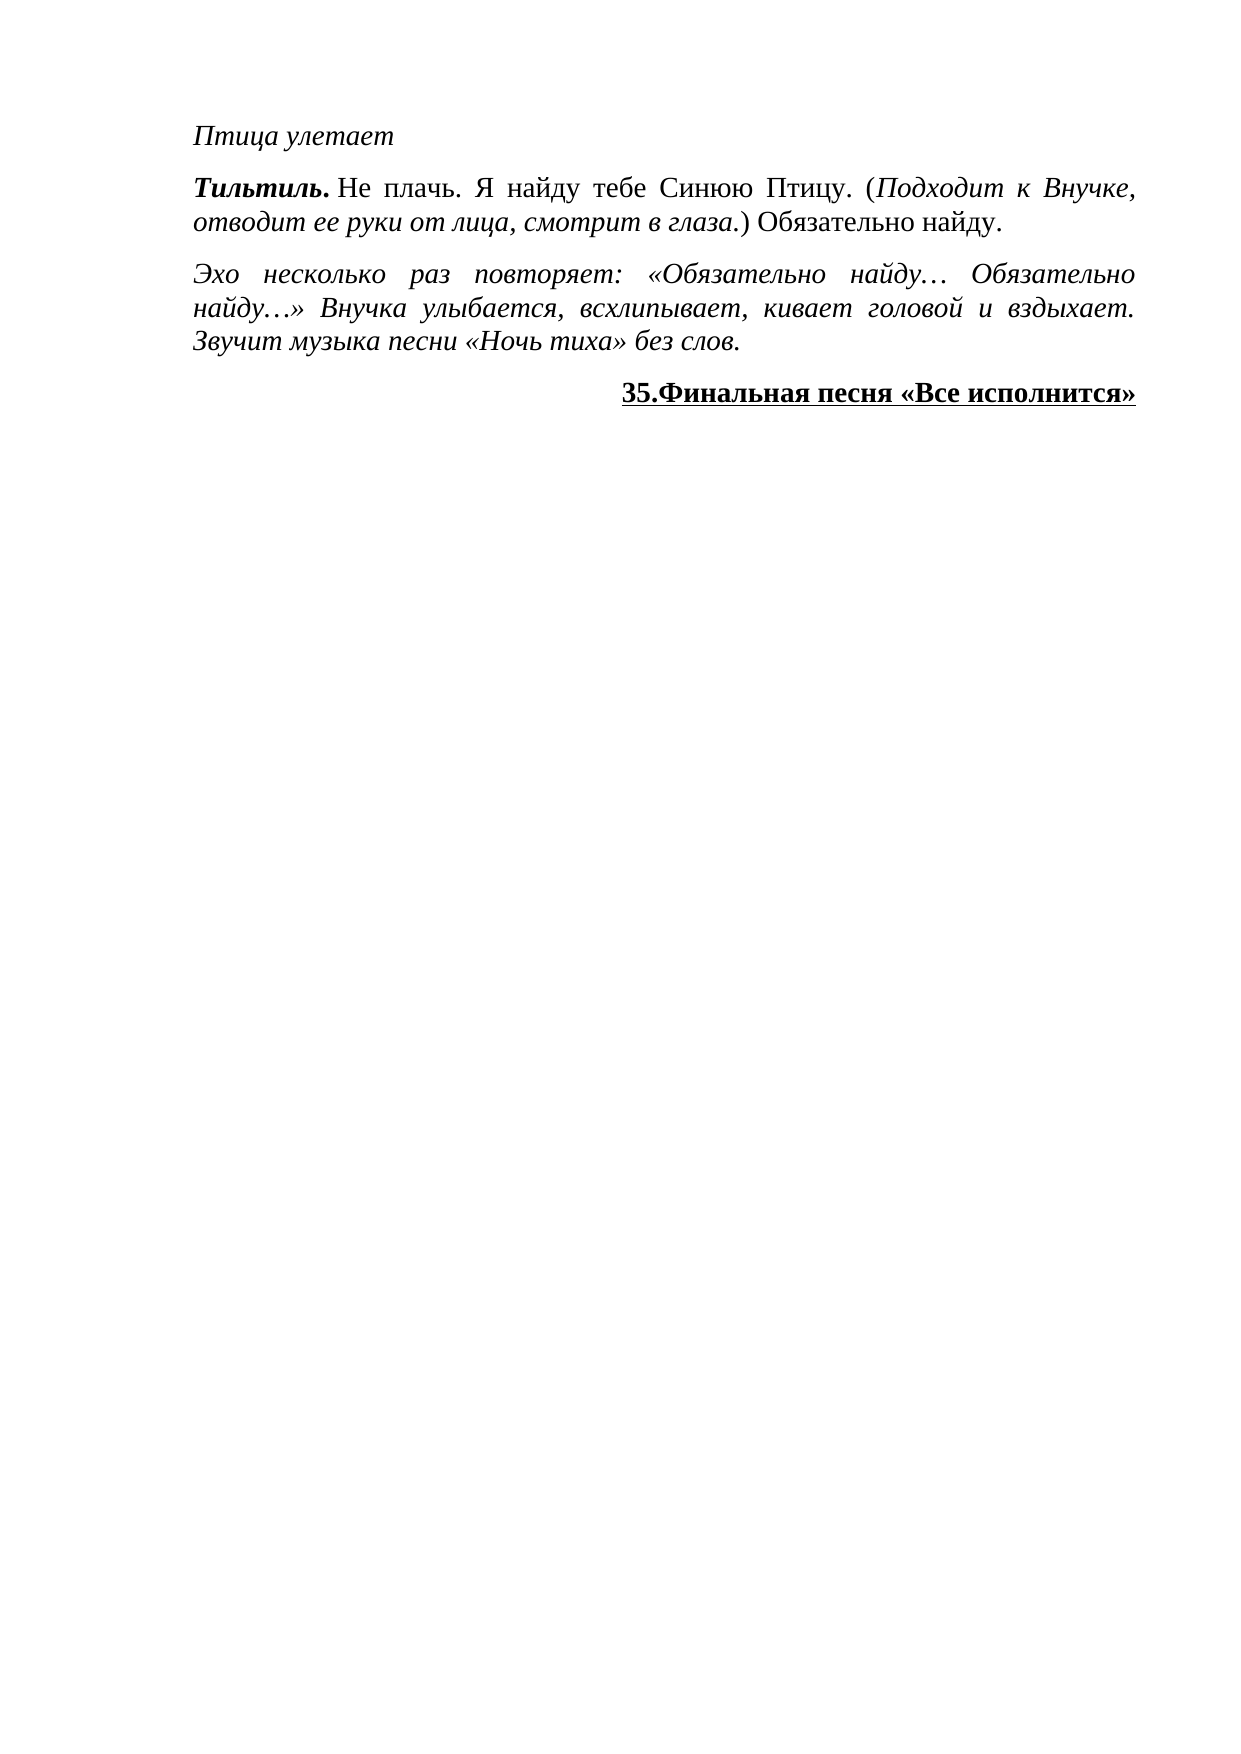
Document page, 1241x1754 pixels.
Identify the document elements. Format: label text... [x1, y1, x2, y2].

text Птица улетает [193, 118, 1136, 152]
text 35.Финальная песня «Все исполнится» [193, 376, 1136, 409]
text Эхо несколько раз повторяет: «Обязательно найду… Обязательно найду…» Внучка улыбается, всхлипывает, кивает головой и вздыхает. Звучит музыка песни «Ночь тиха» без слов. [193, 256, 1136, 357]
text Тильтиль. Не плачь. Я найду тебе Синюю Птицу. (Подходит к Внучке, отводит ее руки от лица, смотрит в глаза.) Обязательно найду. [193, 170, 1136, 237]
